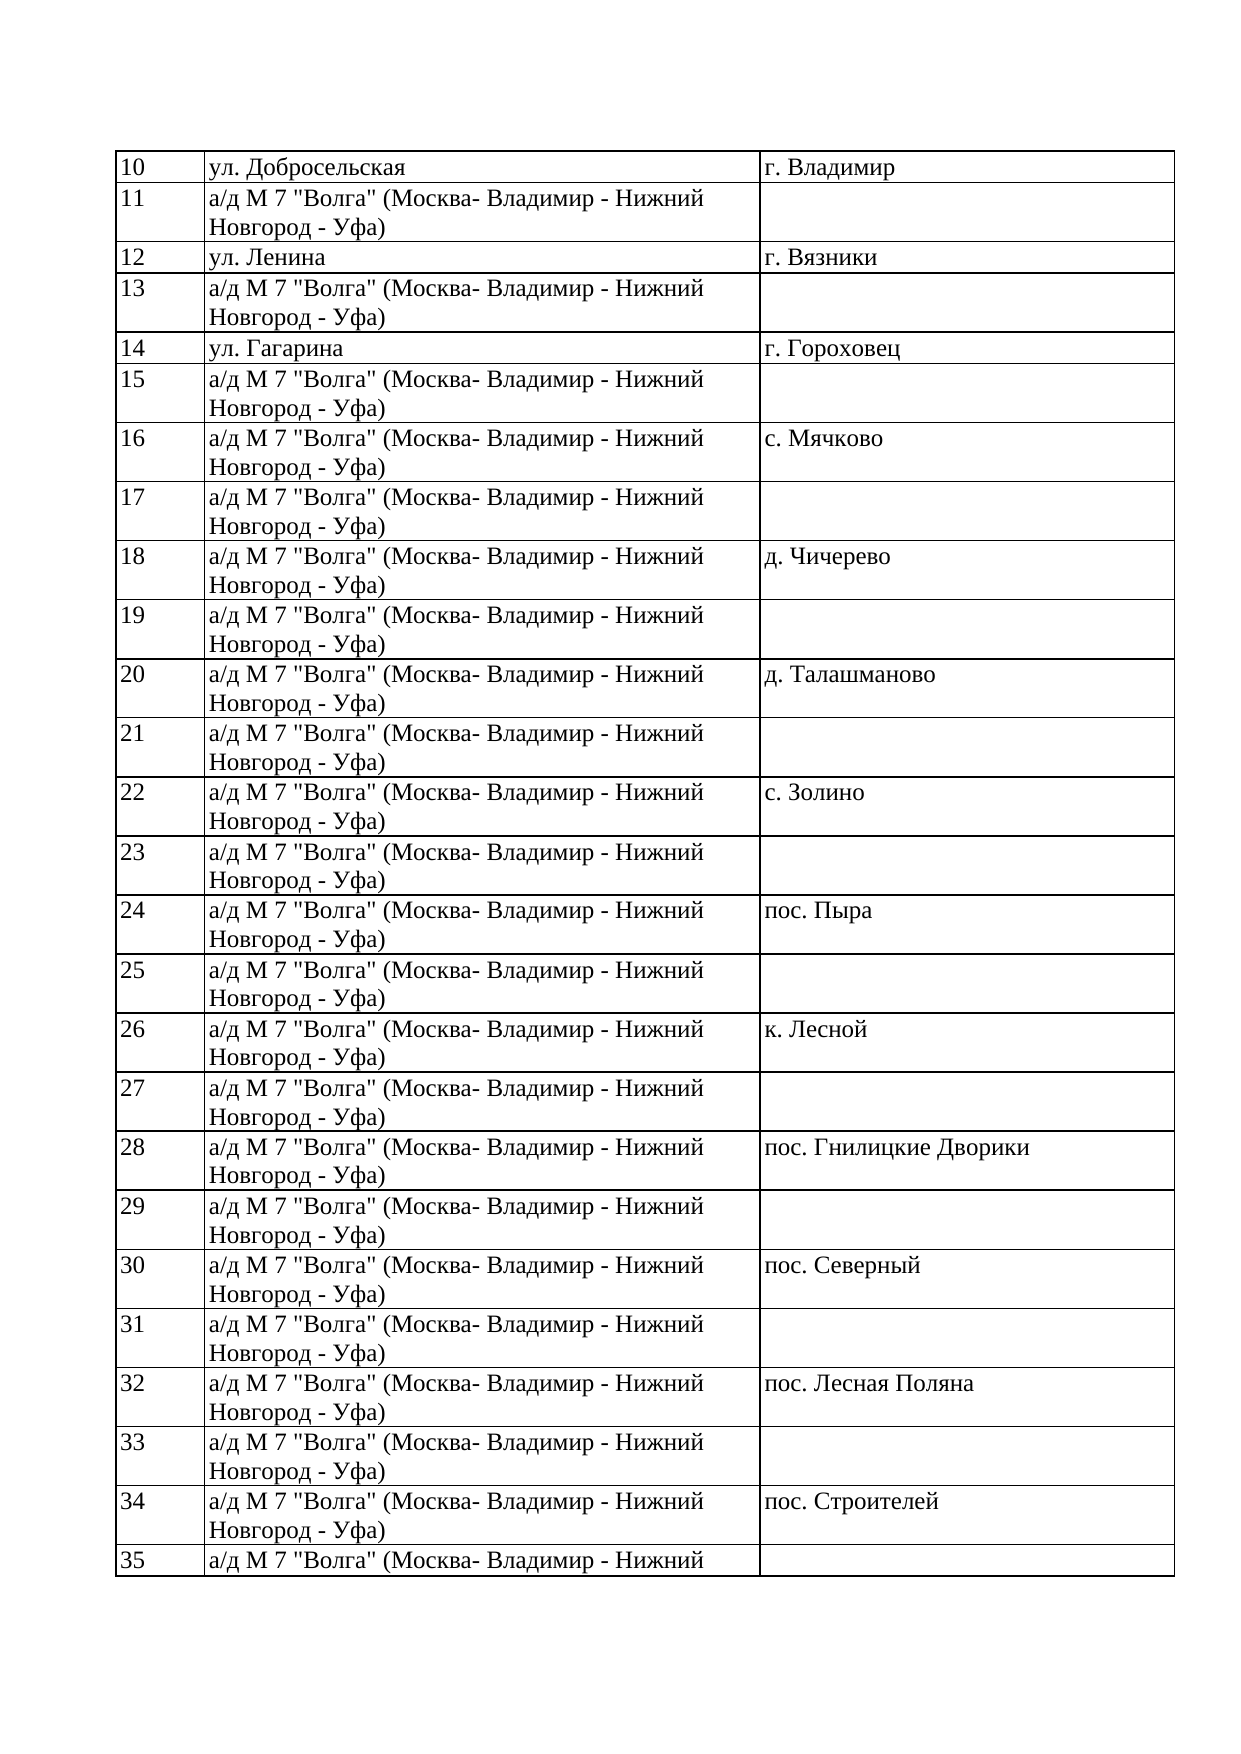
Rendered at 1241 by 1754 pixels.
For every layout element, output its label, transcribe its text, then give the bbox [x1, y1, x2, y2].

table_cell а/д М 7 "Волга" (Москва- Владимир - Нижний Новгород - Уфа) [205, 1132, 759, 1189]
table_cell к. Лесной [761, 1014, 1174, 1071]
table_cell ул. Ленина [205, 242, 759, 272]
table_cell а/д М 7 "Волга" (Москва- Владимир - Нижний Новгород - Уфа) [205, 1014, 759, 1071]
table_cell а/д М 7 "Волга" (Москва- Владимир - Нижний Новгород - Уфа) [205, 364, 759, 422]
table_cell [761, 600, 1174, 658]
table_cell [761, 482, 1174, 540]
table_cell 10 [117, 152, 204, 181]
table_cell [761, 718, 1174, 776]
table_cell а/д М 7 "Волга" (Москва- Владимир - Нижний Новгород - Уфа) [205, 955, 759, 1012]
table_cell 26 [117, 1014, 204, 1071]
table_cell а/д М 7 "Волга" (Москва- Владимир - Нижний Новгород - Уфа) [205, 600, 759, 658]
table_cell [761, 1309, 1174, 1367]
table_cell а/д М 7 "Волга" (Москва- Владимир - Нижний Новгород - Уфа) [205, 1191, 759, 1248]
table_cell а/д М 7 "Волга" (Москва- Владимир - Нижний Новгород - Уфа) [205, 1309, 759, 1367]
table_cell 13 [117, 274, 204, 331]
table_cell пос. Строителей [761, 1486, 1174, 1544]
table_cell 22 [117, 778, 204, 835]
table_cell [761, 955, 1174, 1012]
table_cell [205, 183, 759, 241]
table_cell а/д М 7 "Волга" (Москва- Владимир - Нижний Новгород - Уфа) [205, 1368, 759, 1426]
table_cell 34 [117, 1486, 204, 1544]
table_cell 21 [117, 718, 204, 776]
table_cell а/д М 7 "Волга" (Москва- Владимир - Нижний Новгород - Уфа) [205, 1250, 759, 1307]
table_cell 20 [117, 660, 204, 717]
table_cell 18 [117, 541, 204, 599]
table_cell а/д М 7 "Волга" (Москва- Владимир - Нижний Новгород - Уфа) [205, 837, 759, 894]
table_cell 27 [117, 1073, 204, 1130]
table_cell а/д М 7 "Волга" (Москва- Владимир - Нижний Новгород - Уфа) [205, 482, 759, 540]
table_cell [205, 1427, 759, 1485]
table_cell 31 [117, 1309, 204, 1367]
table_cell 28 [117, 1132, 204, 1189]
table_cell 12 [117, 242, 204, 272]
table_cell ул. Гагарина [205, 333, 759, 362]
table_cell [761, 274, 1174, 331]
table_cell а/д М 7 "Волга" (Москва- Владимир - Нижний Новгород - Уфа) [205, 660, 759, 717]
table_cell а/д М 7 "Волга" (Москва- Владимир - Нижний Новгород - Уфа) [205, 541, 759, 599]
table_cell а/д М 7 "Волга" (Москва- Владимир - Нижний Новгород - Уфа) [205, 896, 759, 953]
table_cell [761, 183, 1174, 241]
table_cell [761, 1545, 1174, 1575]
table_cell [761, 364, 1174, 422]
table_cell [761, 1191, 1174, 1248]
table_cell 14 [117, 333, 204, 362]
table_cell [761, 1427, 1174, 1485]
table_cell пос. Северный [761, 1250, 1174, 1307]
table_cell пос. Пыра [761, 896, 1174, 953]
table_cell пос. Лесная Поляна [761, 1368, 1174, 1426]
table_cell а/д М 7 "Волга" (Москва- Владимир - Нижний Новгород - Уфа) [205, 423, 759, 481]
table_cell с. Мячково [761, 423, 1174, 481]
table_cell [205, 1545, 759, 1575]
table_cell 19 [117, 600, 204, 658]
table_cell а/д М 7 "Волга" (Москва- Владимир - Нижний Новгород - Уфа) [205, 718, 759, 776]
table_cell [761, 837, 1174, 894]
table_cell 25 [117, 955, 204, 1012]
table_cell 24 [117, 896, 204, 953]
table_cell 23 [117, 837, 204, 894]
table_cell 11 [117, 183, 204, 241]
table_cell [205, 274, 759, 331]
table_cell а/д М 7 "Волга" (Москва- Владимир - Нижний Новгород - Уфа) [205, 1073, 759, 1130]
table_cell [761, 1073, 1174, 1130]
table_cell 35 [117, 1545, 204, 1575]
table_cell 29 [117, 1191, 204, 1248]
table_cell д. Талашманово [761, 660, 1174, 717]
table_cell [205, 1486, 759, 1544]
table_cell г. Вязники [761, 242, 1174, 272]
table_cell пос. Гнилицкие Дворики [761, 1132, 1174, 1189]
table_cell 16 [117, 423, 204, 481]
table_cell 17 [117, 482, 204, 540]
table_cell г. Гороховец [761, 333, 1174, 362]
table_cell а/д М 7 "Волга" (Москва- Владимир - Нижний Новгород - Уфа) [205, 778, 759, 835]
table_cell ул. Добросельская [205, 152, 759, 181]
table_cell 33 [117, 1427, 204, 1485]
table_cell д. Чичерево [761, 541, 1174, 599]
table_cell г. Владимир [761, 152, 1174, 181]
table_cell 30 [117, 1250, 204, 1307]
table_cell 15 [117, 364, 204, 422]
table_cell с. Золино [761, 778, 1174, 835]
table_cell 32 [117, 1368, 204, 1426]
